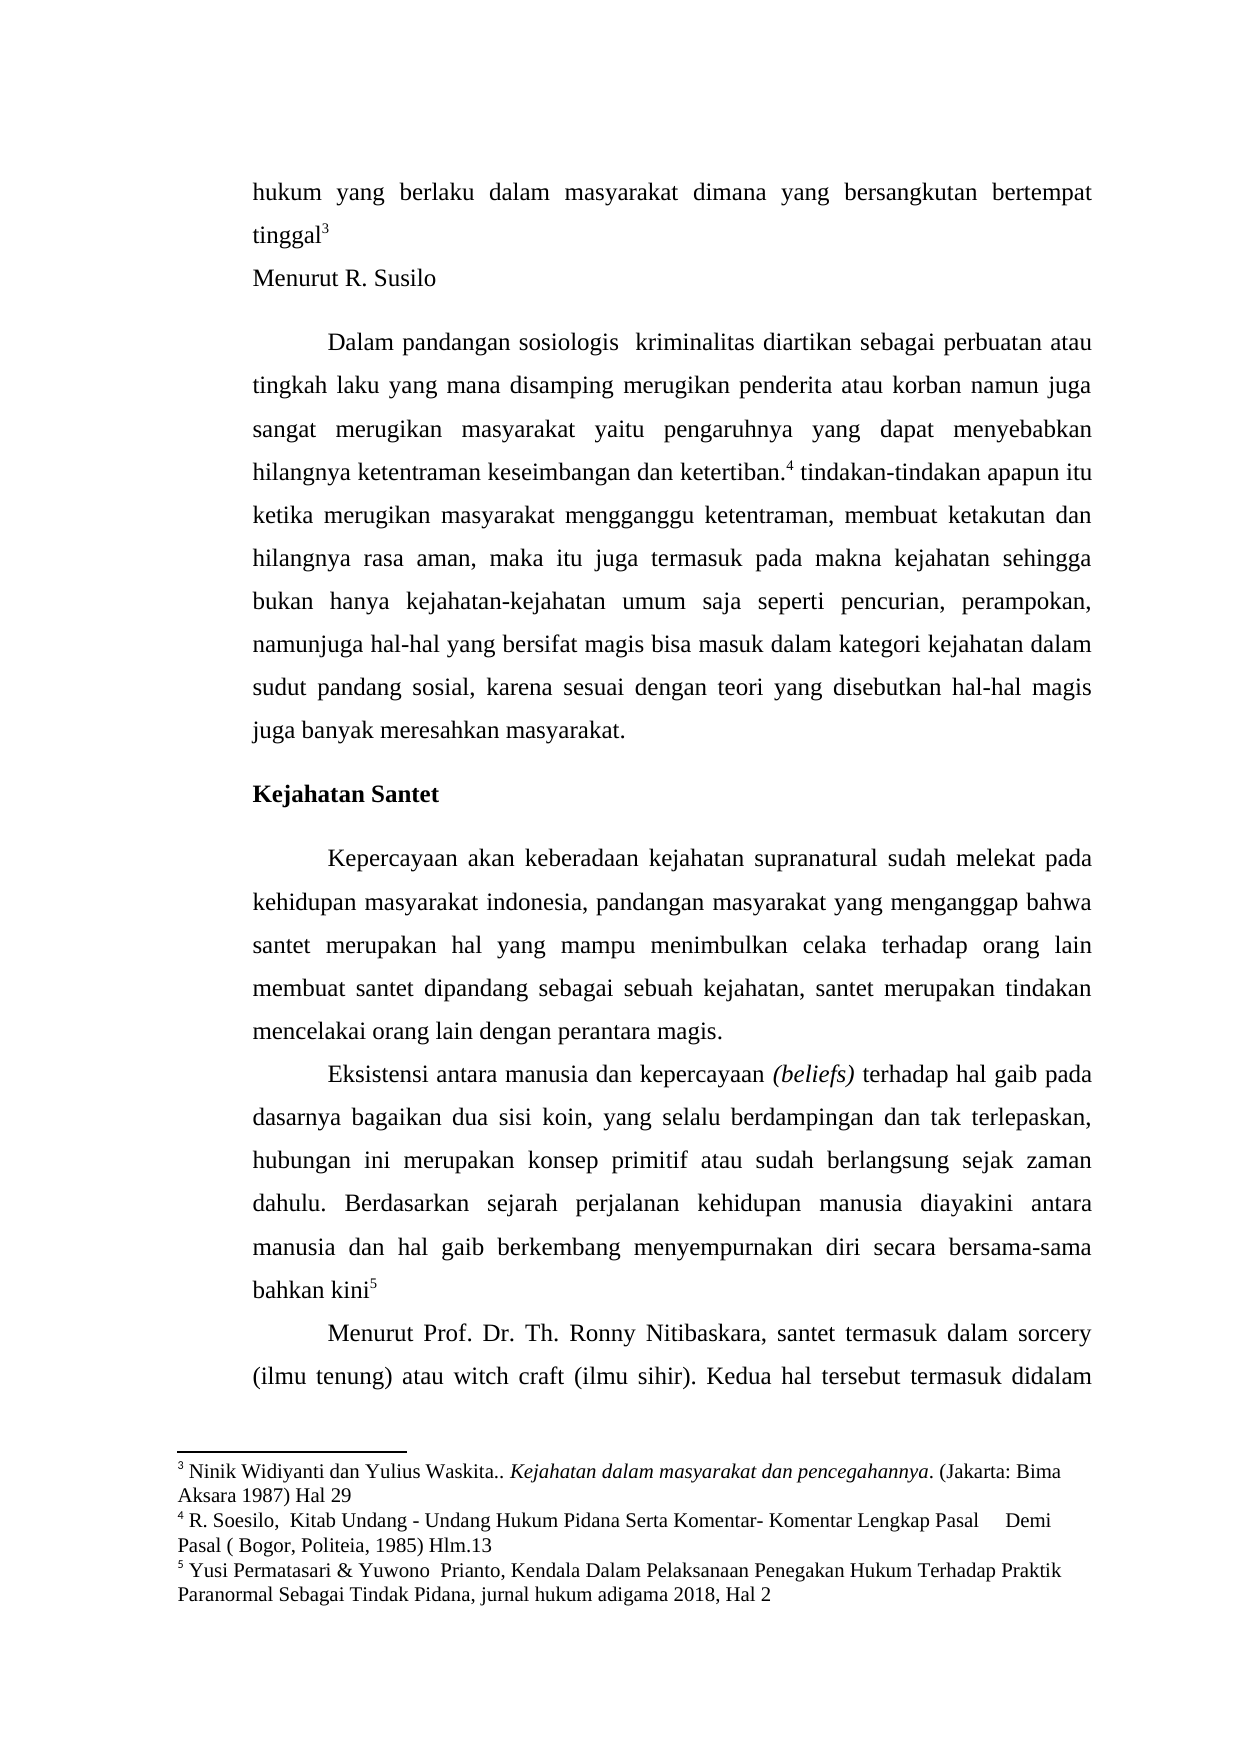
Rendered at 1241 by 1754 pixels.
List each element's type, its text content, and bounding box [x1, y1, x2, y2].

text Eksistensi antara manusia dan kepercayaan (beliefs) terhadap hal gaib pada dasarnya bagaikan dua sisi koin, yang selalu berdampingan dan tak terlepaskan, hubungan ini merupakan konsep primitif atau sudah berlangsung sejak zaman dahulu. Berdasarkan sejarah perjalanan kehidupan manusia diayakini antara manusia dan hal gaib berkembang menyempurnakan diri secara bersama-sama bahkan kini [252, 1059, 1092, 1303]
text Kepercayaan akan keberadaan kejahatan supranatural sudah melekat pada kehidupan masyarakat indonesia, pandangan masyarakat yang menganggap bahwa santet merupakan hal yang mampu menimbulkan celaka terhadap orang lain membuat santet dipandang sebagai sebuah kejahatan, santet merupakan tindakan mencelakai orang lain dengan perantara magis. [252, 843, 1092, 1045]
text Menurut R. Susilo [177, 263, 1092, 292]
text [252, 177, 1092, 249]
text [252, 1318, 1092, 1390]
text Dalam pandangan sosiologis kriminalitas diartikan sebagai perbuatan atau tingkah laku yang mana disamping merugikan penderita atau korban namun juga sangat merugikan masyarakat yaitu pengaruhnya yang dapat menyebabkan hilangnya ketentraman keseimbangan dan ketertiban. tindakan-tindakan apapun itu ketika merugikan masyarakat mengganggu ketentraman, membuat ketakutan dan hilangnya rasa aman, maka itu juga termasuk pada makna kejahatan sehingga bukan hanya kejahatan-kejahatan umum saja seperti pencurian, perampokan, namunjuga hal-hal yang bersifat magis bisa masuk dalam kategori kejahatan dalam sudut pandang sosial, karena sesuai dengan teori yang disebutkan hal-hal magis juga banyak meresahkan masyarakat. [252, 327, 1092, 744]
text Kejahatan Santet [177, 779, 1092, 808]
